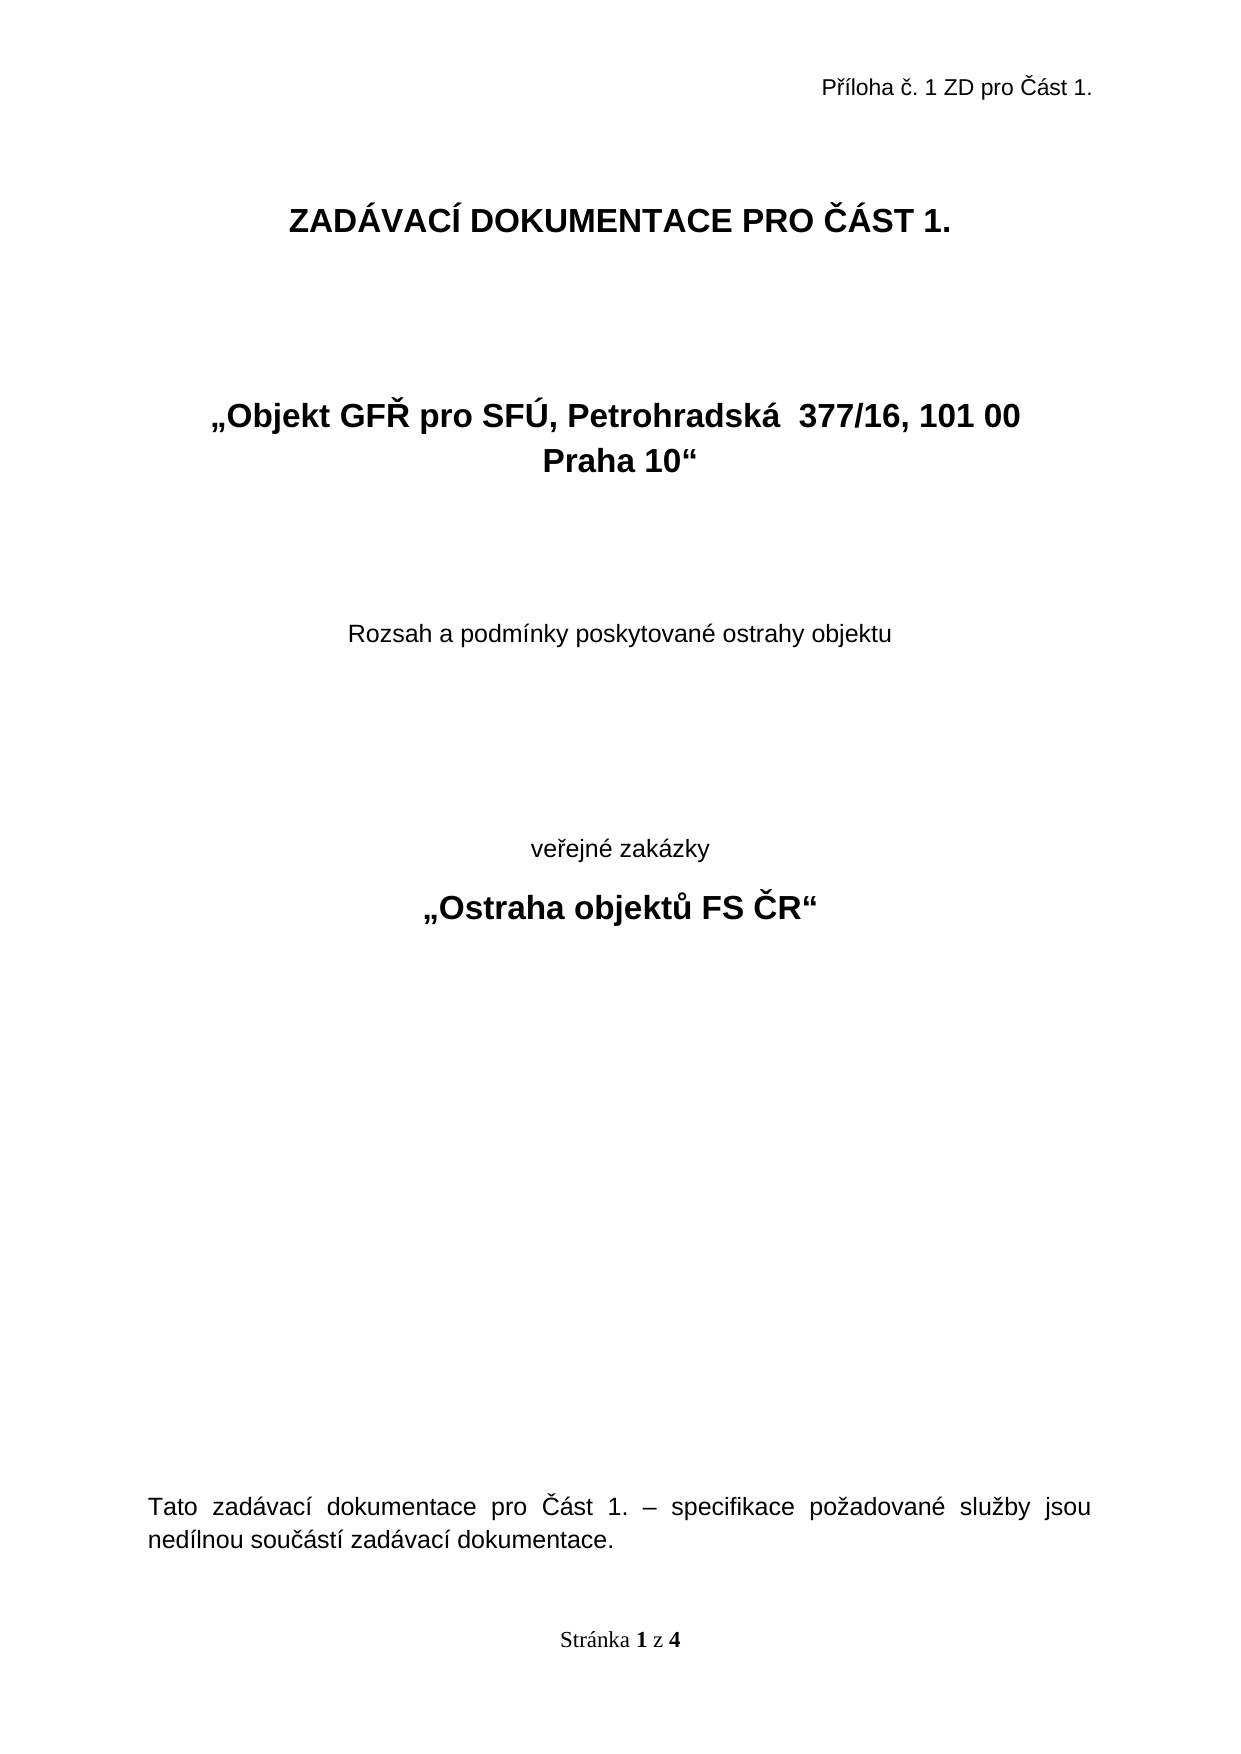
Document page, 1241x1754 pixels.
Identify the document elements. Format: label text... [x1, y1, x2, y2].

text „Objekt GFŘ pro SFÚ, Petrohradská 377/16, 101 00 Praha 10“ [148, 396, 1093, 479]
text Rozsah a podmínky poskytované ostrahy objektu [148, 619, 1093, 648]
text „Ostraha objektů FS ČR“ [148, 888, 1093, 927]
text ZADÁVACÍ DOKUMENTACE PRO ČÁST 1. [148, 201, 1093, 240]
text veřejné zakázky [148, 834, 1093, 863]
text Tato zadávací dokumentace pro Část 1. – specifikace požadované služby jsou nedílnou součástí zadávací dokumentace. [148, 1492, 1093, 1553]
